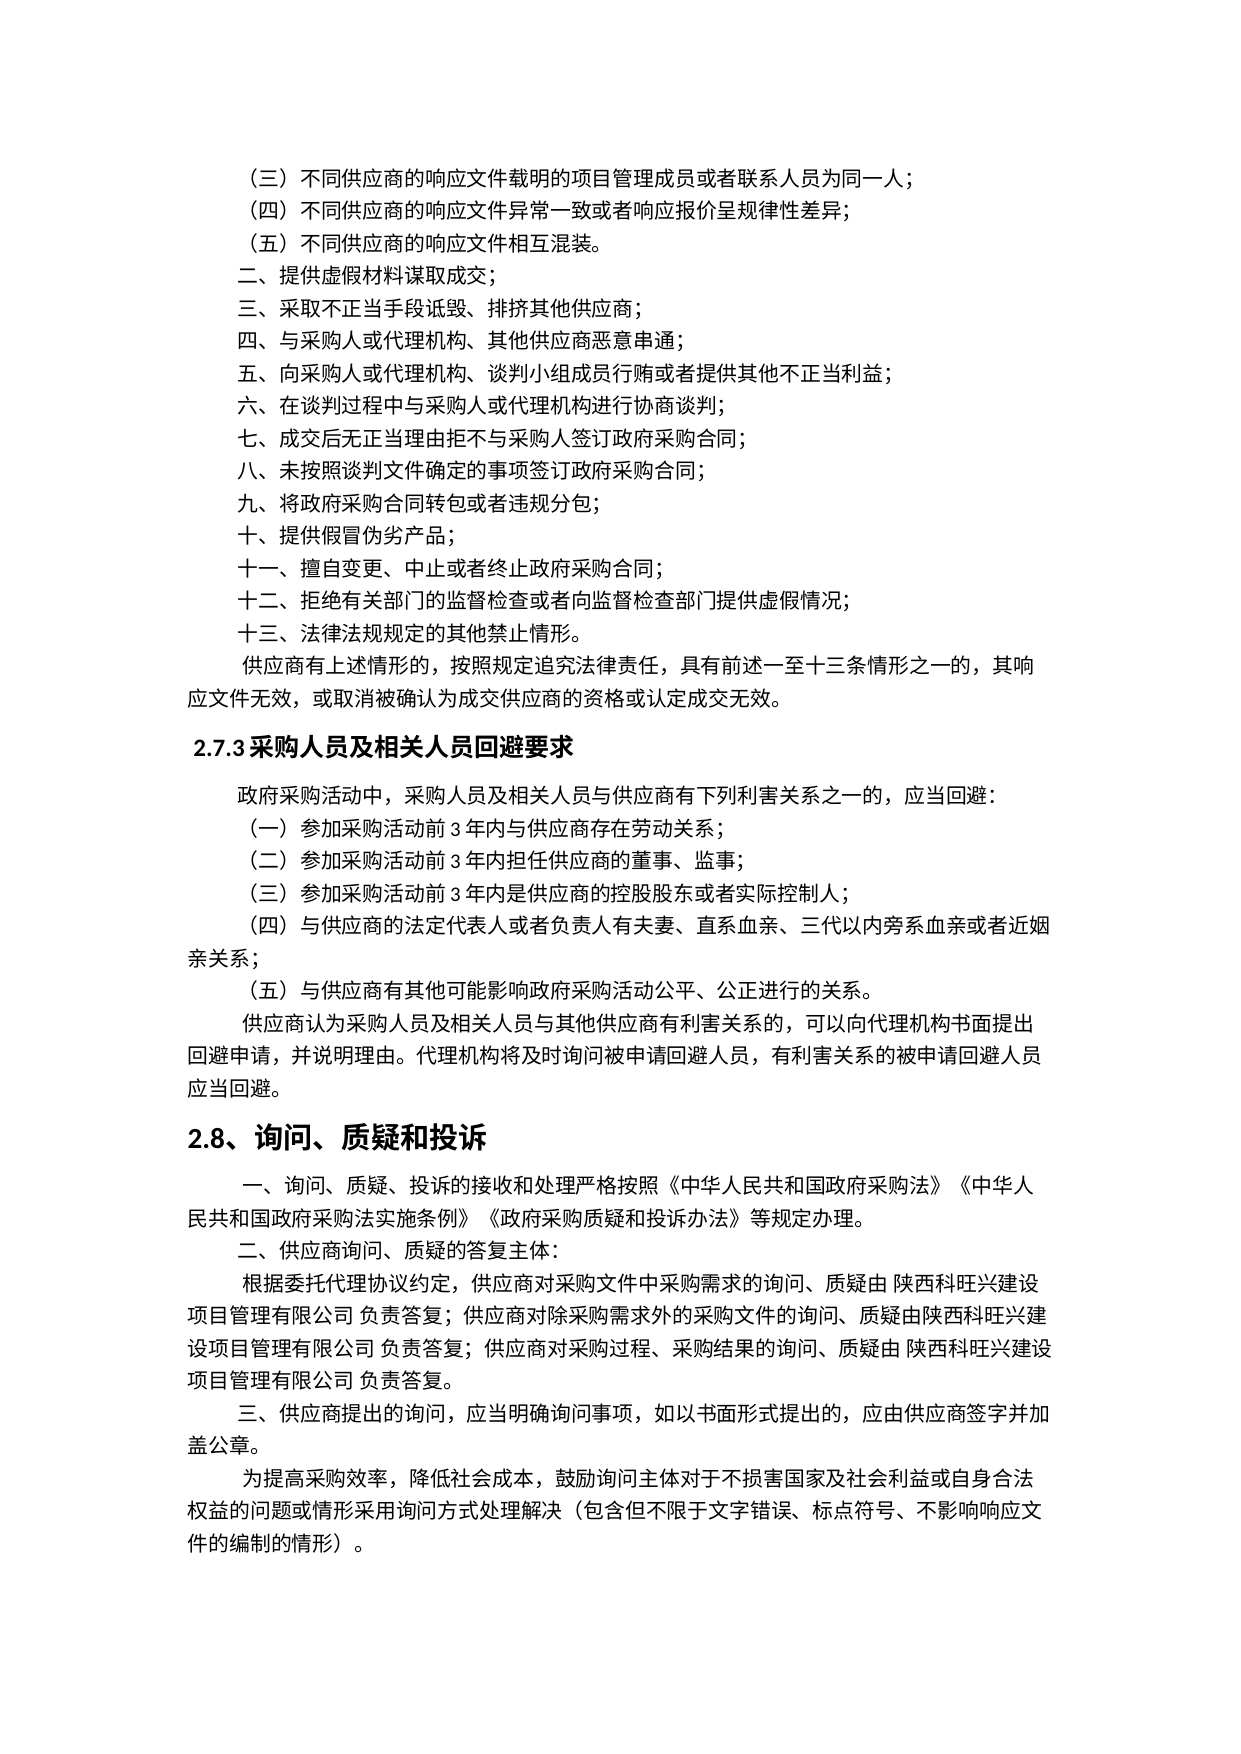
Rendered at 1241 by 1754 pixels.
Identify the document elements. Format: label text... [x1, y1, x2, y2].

text 供应商有上述情形的，按照规定追究法律责任，具有前述一至十三条情形之一的，其响应文件无效，或取消被确认为成交供应商的资格或认定成交无效。 [187, 649, 1053, 714]
text 二、供应商询问、质疑的答复主体： [187, 1234, 1053, 1267]
text 供应商认为采购人员及相关人员与其他供应商有利害关系的，可以向代理机构书面提出回避申请，并说明理由。代理机构将及时询问被申请回避人员，有利害关系的被申请回避人员应当回避。 [187, 1007, 1053, 1104]
text 三、供应商提出的询问，应当明确询问事项，如以书面形式提出的，应由供应商签字并加盖公章。 [187, 1397, 1053, 1462]
text 十二、拒绝有关部门的监督检查或者向监督检查部门提供虚假情况； [187, 584, 1053, 617]
text （二）参加采购活动前3年内担任供应商的董事、监事； [187, 844, 1053, 877]
text 四、与采购人或代理机构、其他供应商恶意串通； [187, 324, 1053, 357]
text 三、采取不正当手段诋毁、排挤其他供应商； [187, 292, 1053, 324]
text （四）不同供应商的响应文件异常一致或者响应报价呈规律性差异； [187, 194, 1053, 227]
text 七、成交后无正当理由拒不与采购人签订政府采购合同； [187, 422, 1053, 454]
text 十一、擅自变更、中止或者终止政府采购合同； [187, 552, 1053, 584]
text 十、提供假冒伪劣产品； [187, 519, 1053, 552]
text 十三、法律法规规定的其他禁止情形。 [187, 617, 1053, 649]
text 五、向采购人或代理机构、谈判小组成员行贿或者提供其他不正当利益； [187, 357, 1053, 389]
text （一）参加采购活动前3年内与供应商存在劳动关系； [187, 812, 1053, 844]
text 2.7.3采购人员及相关人员回避要求 [187, 714, 1053, 779]
text （三）参加采购活动前3年内是供应商的控股股东或者实际控制人； [187, 877, 1053, 909]
text （四）与供应商的法定代表人或者负责人有夫妻、直系血亲、三代以内旁系血亲或者近姻亲关系； [187, 909, 1053, 974]
text 九、将政府采购合同转包或者违规分包； [187, 487, 1053, 519]
text 八、未按照谈判文件确定的事项签订政府采购合同； [187, 454, 1053, 487]
text （三）不同供应商的响应文件载明的项目管理成员或者联系人员为同一人； [187, 162, 1053, 194]
text 2.8、询问、质疑和投诉 [187, 1104, 1053, 1169]
text 二、提供虚假材料谋取成交； [187, 259, 1053, 292]
text 根据委托代理协议约定，供应商对采购文件中采购需求的询问、质疑由 陕西科旺兴建设项目管理有限公司 负责答复；供应商对除采购需求外的采购文件的询问、质疑由陕西科旺兴建设项目管理有限公司 负责答复；供应商对采购过程、采购结果的询问、质疑由 陕西科旺兴建设项目管理有限公司 负责答复。 [187, 1267, 1053, 1397]
text 六、在谈判过程中与采购人或代理机构进行协商谈判； [187, 389, 1053, 422]
text 政府采购活动中，采购人员及相关人员与供应商有下列利害关系之一的，应当回避： [187, 779, 1053, 812]
text 为提高采购效率，降低社会成本，鼓励询问主体对于不损害国家及社会利益或自身合法权益的问题或情形采用询问方式处理解决（包含但不限于文字错误、标点符号、不影响响应文件的编制的情形）。 [187, 1462, 1053, 1559]
text 一、询问、质疑、投诉的接收和处理严格按照《中华人民共和国政府采购法》《中华人民共和国政府采购法实施条例》《政府采购质疑和投诉办法》等规定办理。 [187, 1169, 1053, 1234]
text （五）与供应商有其他可能影响政府采购活动公平、公正进行的关系。 [187, 974, 1053, 1007]
text （五）不同供应商的响应文件相互混装。 [187, 227, 1053, 259]
